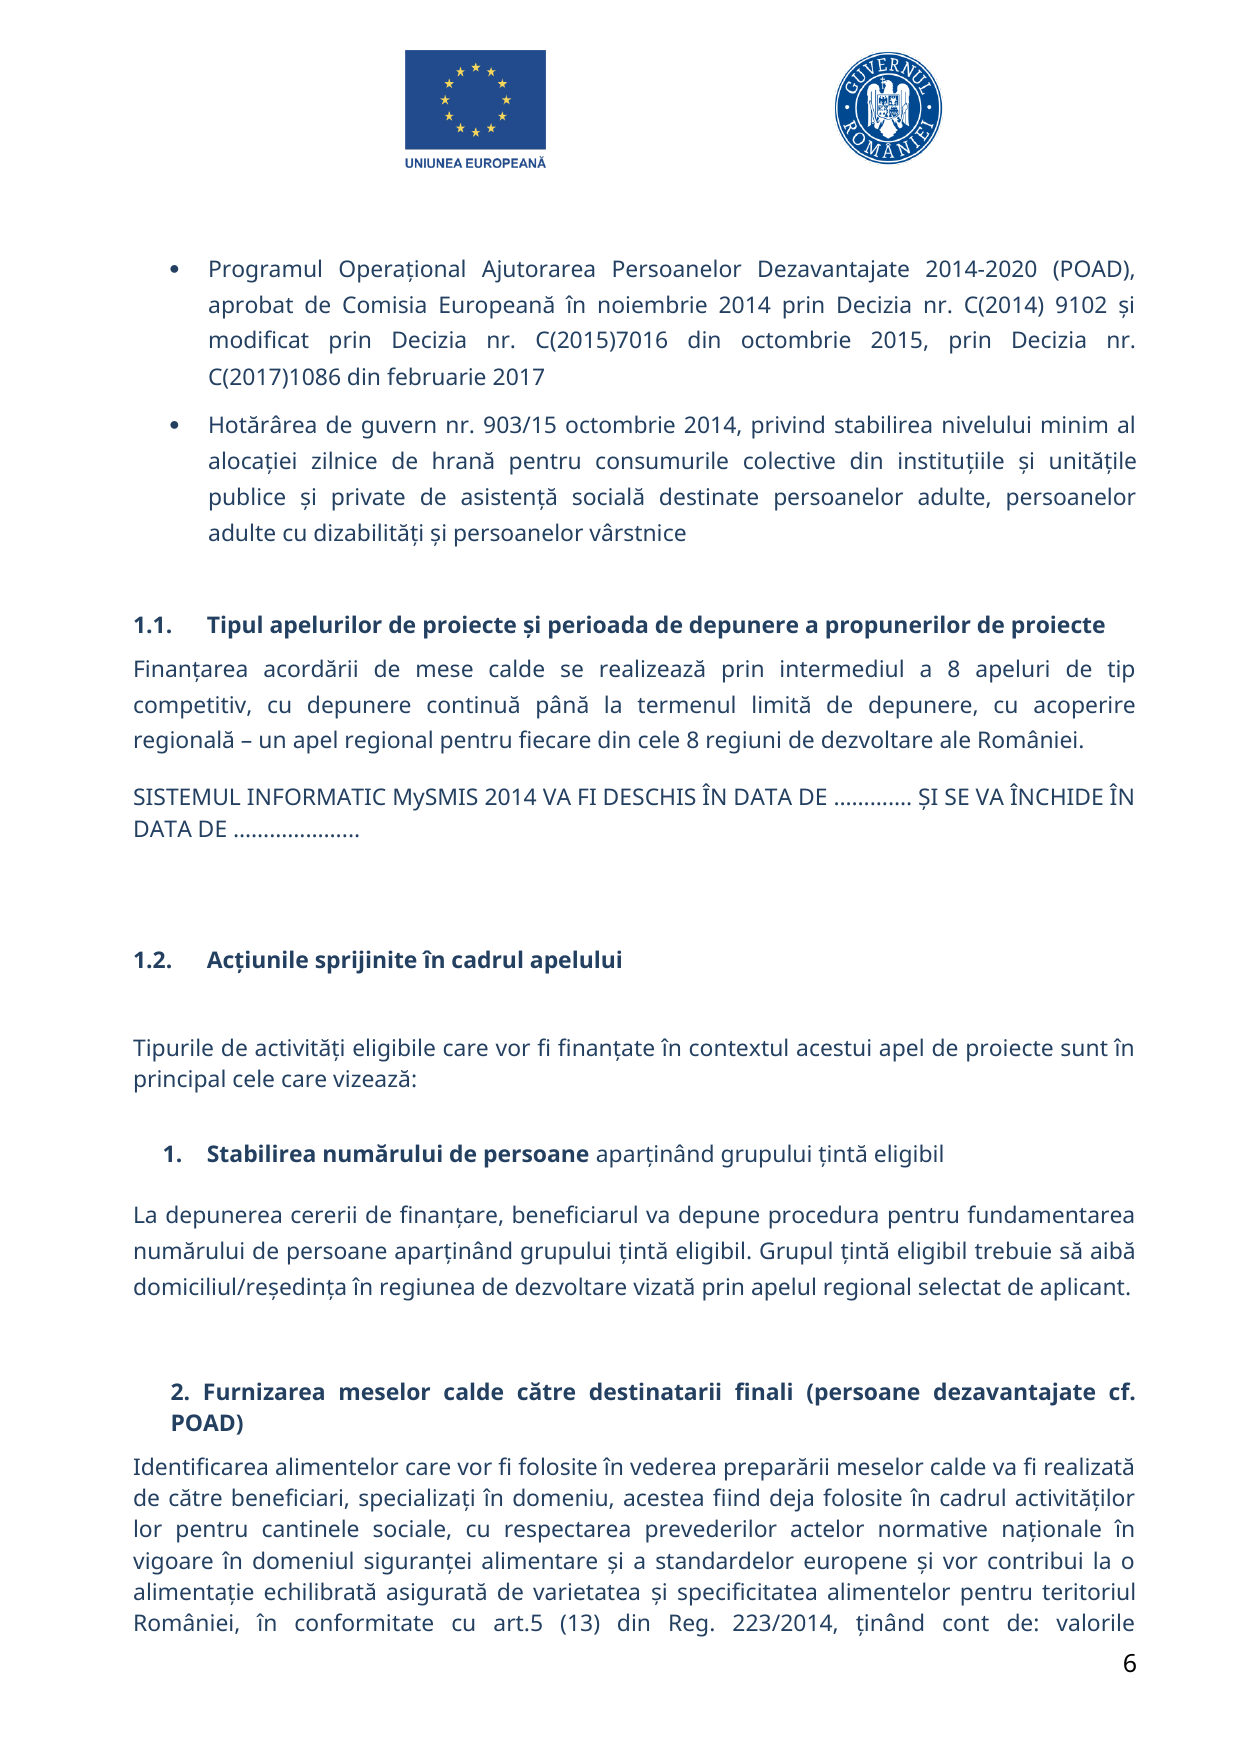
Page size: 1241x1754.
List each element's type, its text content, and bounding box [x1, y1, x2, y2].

picture [833, 50, 943, 165]
picture [405, 50, 546, 168]
list Programul Operațional Ajutorarea Persoanelor Dezavantajate 2014-2020 (POAD), aprobat de Comisia Europeană în noiembrie 2014 prin Decizia nr. C(2014) 9102 și modificat prin Decizia nr. C(2015)7016 din octombrie 2015, prin Decizia nr. C(2017)1086 din februarie 2017 [170, 253, 1137, 392]
list Stabilirea numărului de persoane aparținând grupului țintă eligibil [133, 1138, 1137, 1170]
text La depunerea cererii de finanțare, beneficiarul va depune procedura pentru fundamentarea numărului de persoane aparținând grupului țintă eligibil. Grupul țintă eligibil trebuie să aibă domiciliul/reședința în regiunea de dezvoltare vizată prin apelul regional selectat de aplicant. [133, 1199, 1137, 1302]
text SISTEMUL INFORMATIC MySMIS 2014 VA FI DESCHIS ÎN DATA DE …………. ŞI SE VA ÎNCHIDE ÎN DATA DE ………………... [133, 781, 1137, 844]
subtitle 1.2. Acțiunile sprijinite în cadrul apelului [133, 944, 1137, 975]
text 2. Furnizarea meselor calde către destinatarii finali (persoane dezavantajate cf. POAD) [170, 1376, 1137, 1438]
text Finanțarea acordării de mese calde se realizează prin intermediul a 8 apeluri de tip competitiv, cu depunere continuă până la termenul limită de depunere, cu acoperire regională – un apel regional pentru fiecare din cele 8 regiuni de dezvoltare ale României. [133, 653, 1137, 756]
text Tipurile de activități eligibile care vor fi finanțate în contextul acestui apel de proiecte sunt în principal cele care vizează: [133, 1032, 1137, 1095]
subtitle 1.1. Tipul apelurilor de proiecte și perioada de depunere a propunerilor de proiecte [133, 609, 1137, 640]
list Hotărârea de guvern nr. 903/15 octombrie 2014, privind stabilirea nivelului minim al alocaţiei zilnice de hrană pentru consumurile colective din instituţiile şi unităţile publice şi private de asistenţă socială destinate persoanelor adulte, persoanelor adulte cu dizabilităţi şi persoanelor vârstnice [170, 409, 1137, 548]
